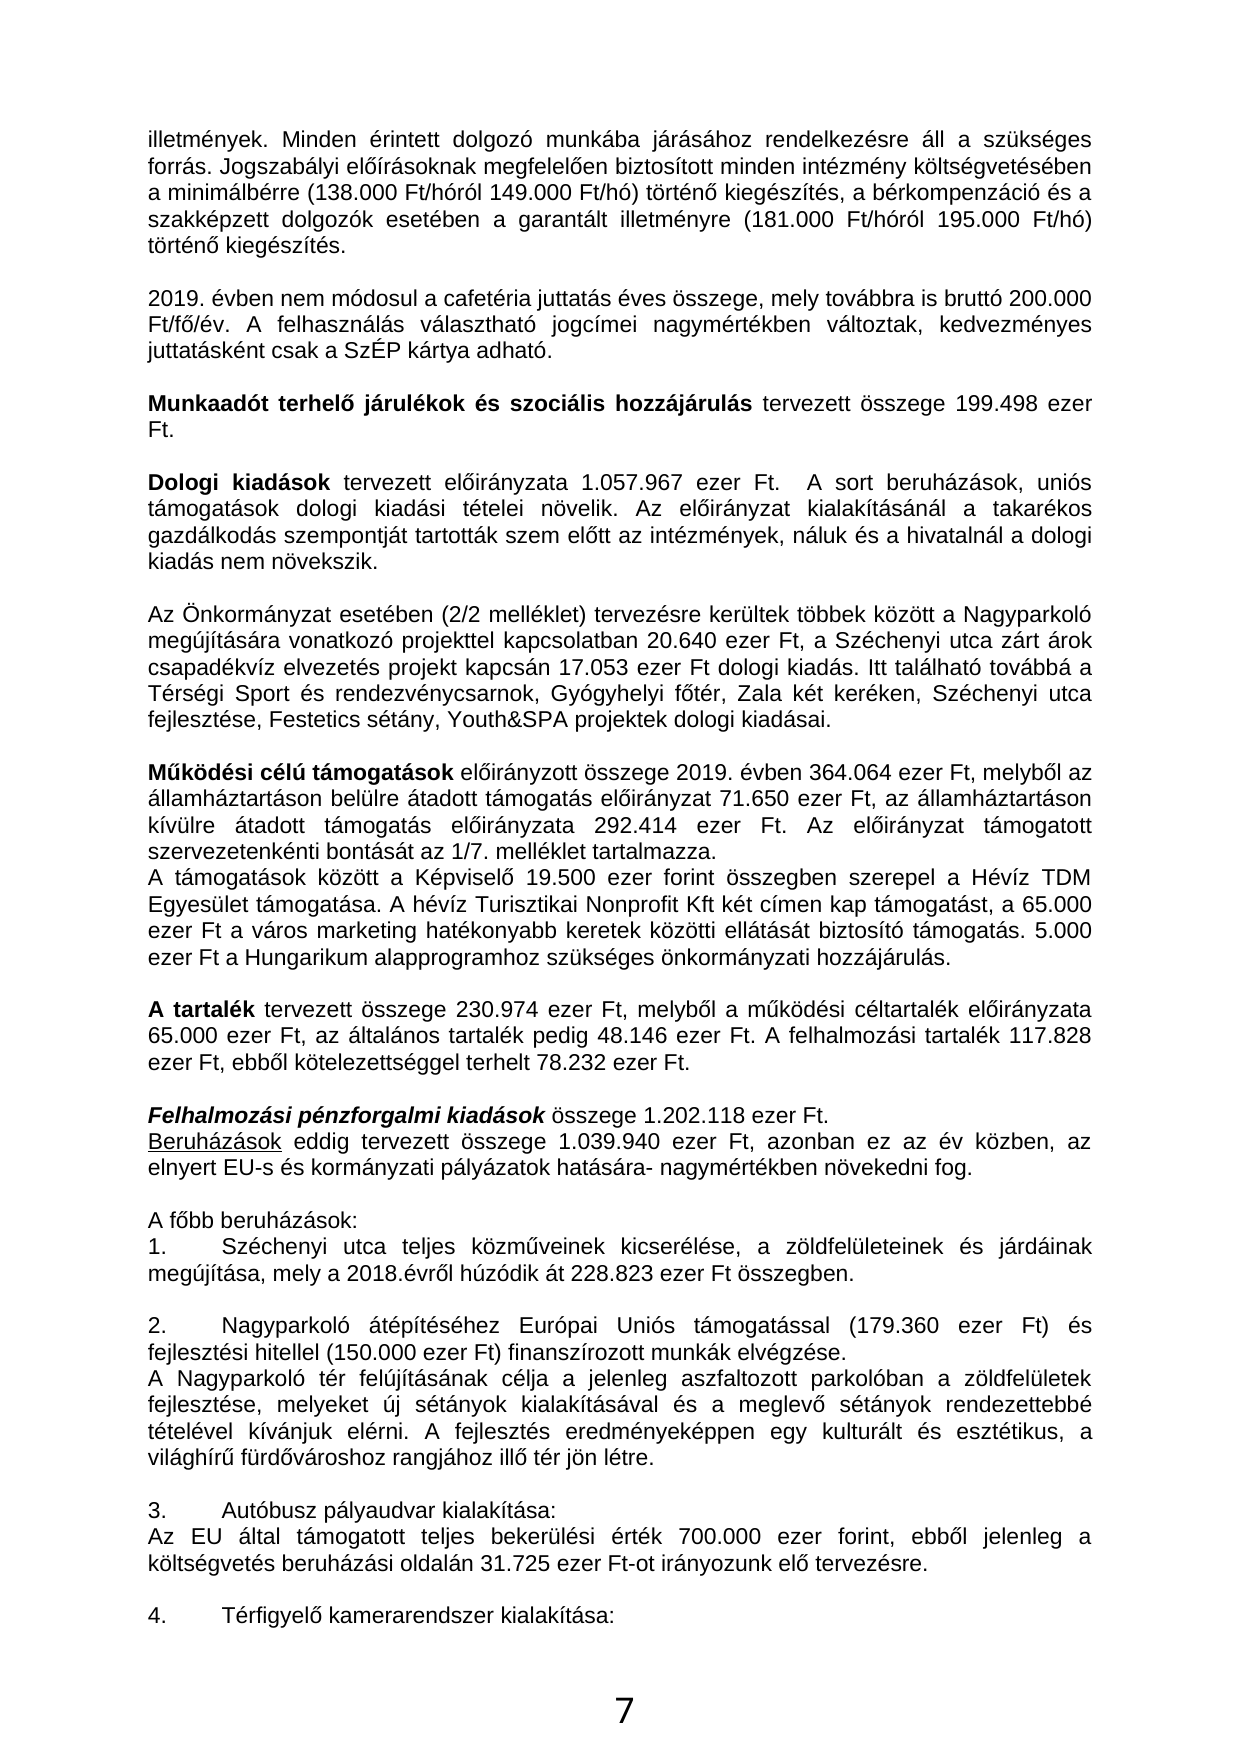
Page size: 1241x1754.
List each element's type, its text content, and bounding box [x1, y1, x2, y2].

text Dologi kiadások tervezett előirányzata 1.057.967 ezer Ft. A sort beruházások, uniós támogatások dologi kiadási tételei növelik. Az előirányzat kialakításánál a takarékos gazdálkodás szempontját tartották szem előtt az intézmények, náluk és a hivatalnál a dologi kiadás nem növekszik. [148, 469, 1093, 574]
text Felhalmozási pénzforgalmi kiadások összege 1.202.118 ezer Ft. [148, 1102, 1093, 1128]
text 1. Széchenyi utca teljes közműveinek kicserélése, a zöldfelületeinek és járdáinak megújítása, mely a 2018.évről húzódik át 228.823 ezer Ft összegben. [148, 1233, 1093, 1286]
text Működési célú támogatások előirányzott összege 2019. évben 364.064 ezer Ft, melyből az államháztartáson belülre átadott támogatás előirányzat 71.650 ezer Ft, az államháztartáson kívülre átadott támogatás előirányzata 292.414 ezer Ft. Az előirányzat támogatott szervezetenkénti bontását az 1/7. melléklet tartalmazza. [148, 759, 1093, 864]
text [148, 126, 1093, 258]
text Beruházások eddig tervezett összege 1.039.940 ezer Ft, azonban ez az év közben, az elnyert EU-s és kormányzati pályázatok hatására- nagymértékben növekedni fog. [148, 1128, 1093, 1181]
text Az Önkormányzat esetében (2/2 melléklet) tervezésre kerültek többek között a Nagyparkoló megújítására vonatkozó projekttel kapcsolatban 20.640 ezer Ft, a Széchenyi utca zárt árok csapadékvíz elvezetés projekt kapcsán 17.053 ezer Ft dologi kiadás. Itt található továbbá a Térségi Sport és rendezvénycsarnok, Gyógyhelyi főtér, Zala két keréken, Széchenyi utca fejlesztése, Festetics sétány, Youth&SPA projektek dologi kiadásai. [148, 601, 1093, 733]
text 3. Autóbusz pályaudvar kialakítása: [148, 1497, 1093, 1523]
text 2019. évben nem módosul a cafetéria juttatás éves összege, mely továbbra is bruttó 200.000 Ft/fő/év. A felhasználás választható jogcímei nagymértékben változtak, kedvezményes juttatásként csak a SzÉP kártya adható. [148, 284, 1093, 364]
text A főbb beruházások: [148, 1207, 1093, 1233]
text Az EU által támogatott teljes bekerülési érték 700.000 ezer forint, ebből jelenleg a költségvetés beruházási oldalán 31.725 ezer Ft-ot irányozunk elő tervezésre. [148, 1523, 1093, 1576]
text 2. Nagyparkoló átépítéséhez Európai Uniós támogatással (179.360 ezer Ft) és fejlesztési hitellel (150.000 ezer Ft) finanszírozott munkák elvégzése. [148, 1312, 1093, 1365]
text 4. Térfigyelő kamerarendszer kialakítása: [148, 1602, 1093, 1629]
text A Nagyparkoló tér felújításának célja a jelenleg aszfaltozott parkolóban a zöldfelületek fejlesztése, melyeket új sétányok kialakításával és a meglevő sétányok rendezettebbé tételével kívánjuk elérni. A fejlesztés eredményeképpen egy kulturált és esztétikus, a világhírű fürdővároshoz rangjához illő tér jön létre. [148, 1365, 1093, 1471]
text A tartalék tervezett összege 230.974 ezer Ft, melyből a működési céltartalék előirányzata 65.000 ezer Ft, az általános tartalék pedig 48.146 ezer Ft. A felhalmozási tartalék 117.828 ezer Ft, ebből kötelezettséggel terhelt 78.232 ezer Ft. [148, 996, 1093, 1075]
text Munkaadót terhelő járulékok és szociális hozzájárulás tervezett összege 199.498 ezer Ft. [148, 390, 1093, 443]
text A támogatások között a Képviselő 19.500 ezer forint összegben szerepel a Hévíz TDM Egyesület támogatása. A hévíz Turisztikai Nonprofit Kft két címen kap támogatást, a 65.000 ezer Ft a város marketing hatékonyabb keretek közötti ellátását biztosító támogatás. 5.000 ezer Ft a Hungarikum alapprogramhoz szükséges önkormányzati hozzájárulás. [148, 864, 1093, 970]
